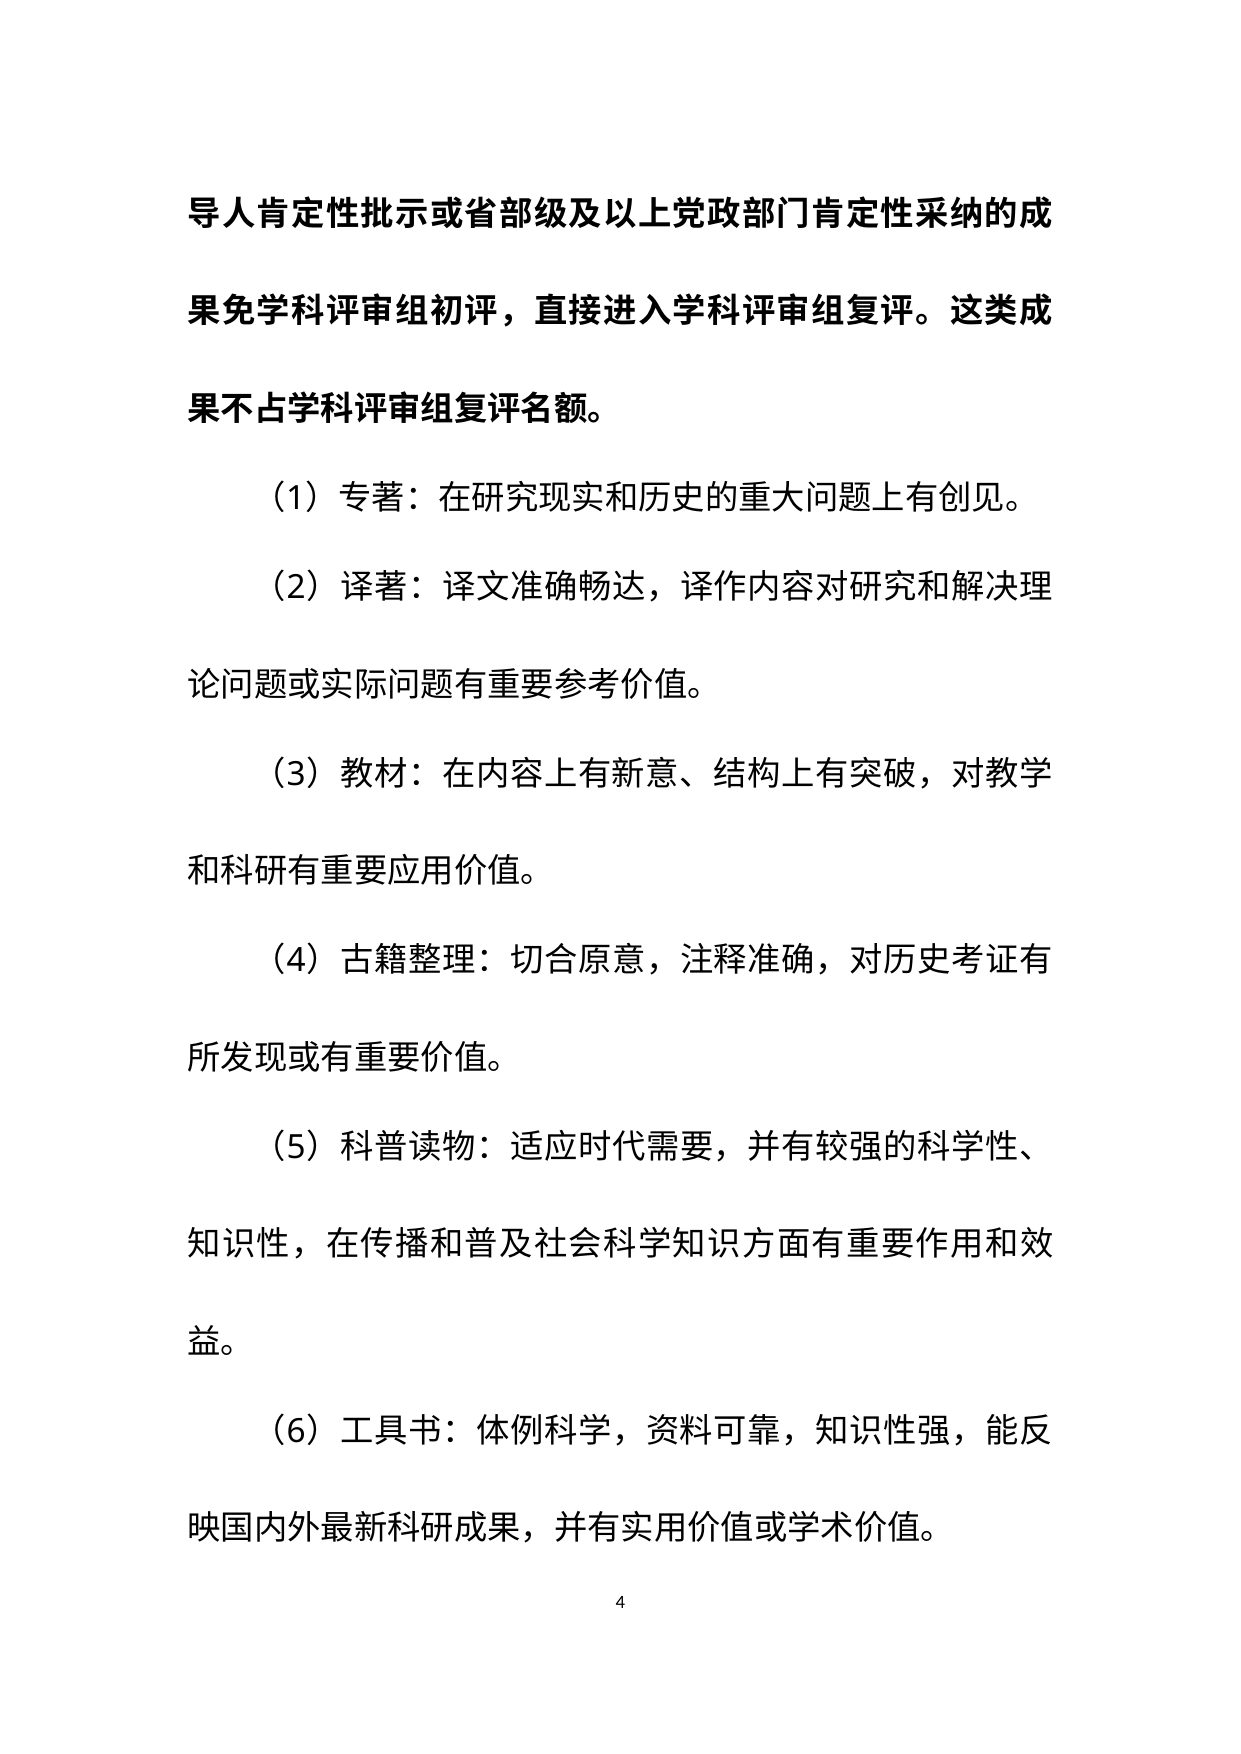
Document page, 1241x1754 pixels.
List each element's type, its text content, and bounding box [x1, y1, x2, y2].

text （5）科普读物：适应时代需要，并有较强的科学性、知识性，在传播和普及社会科学知识方面有重要作用和效益。 [187, 1111, 1053, 1371]
text （6）工具书：体例科学，资料可靠，知识性强，能反映国内外最新科研成果，并有实用价值或学术价值。 [187, 1395, 1053, 1558]
text （2）译著：译文准确畅达，译作内容对研究和解决理论问题或实际问题有重要参考价值。 [187, 551, 1053, 714]
text （3）教材：在内容上有新意、结构上有突破，对教学和科研有重要应用价值。 [187, 738, 1053, 901]
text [187, 178, 1053, 438]
text （4）古籍整理：切合原意，注释准确，对历史考证有所发现或有重要价值。 [187, 924, 1053, 1087]
text （1）专著：在研究现实和历史的重大问题上有创见。 [187, 462, 1053, 527]
